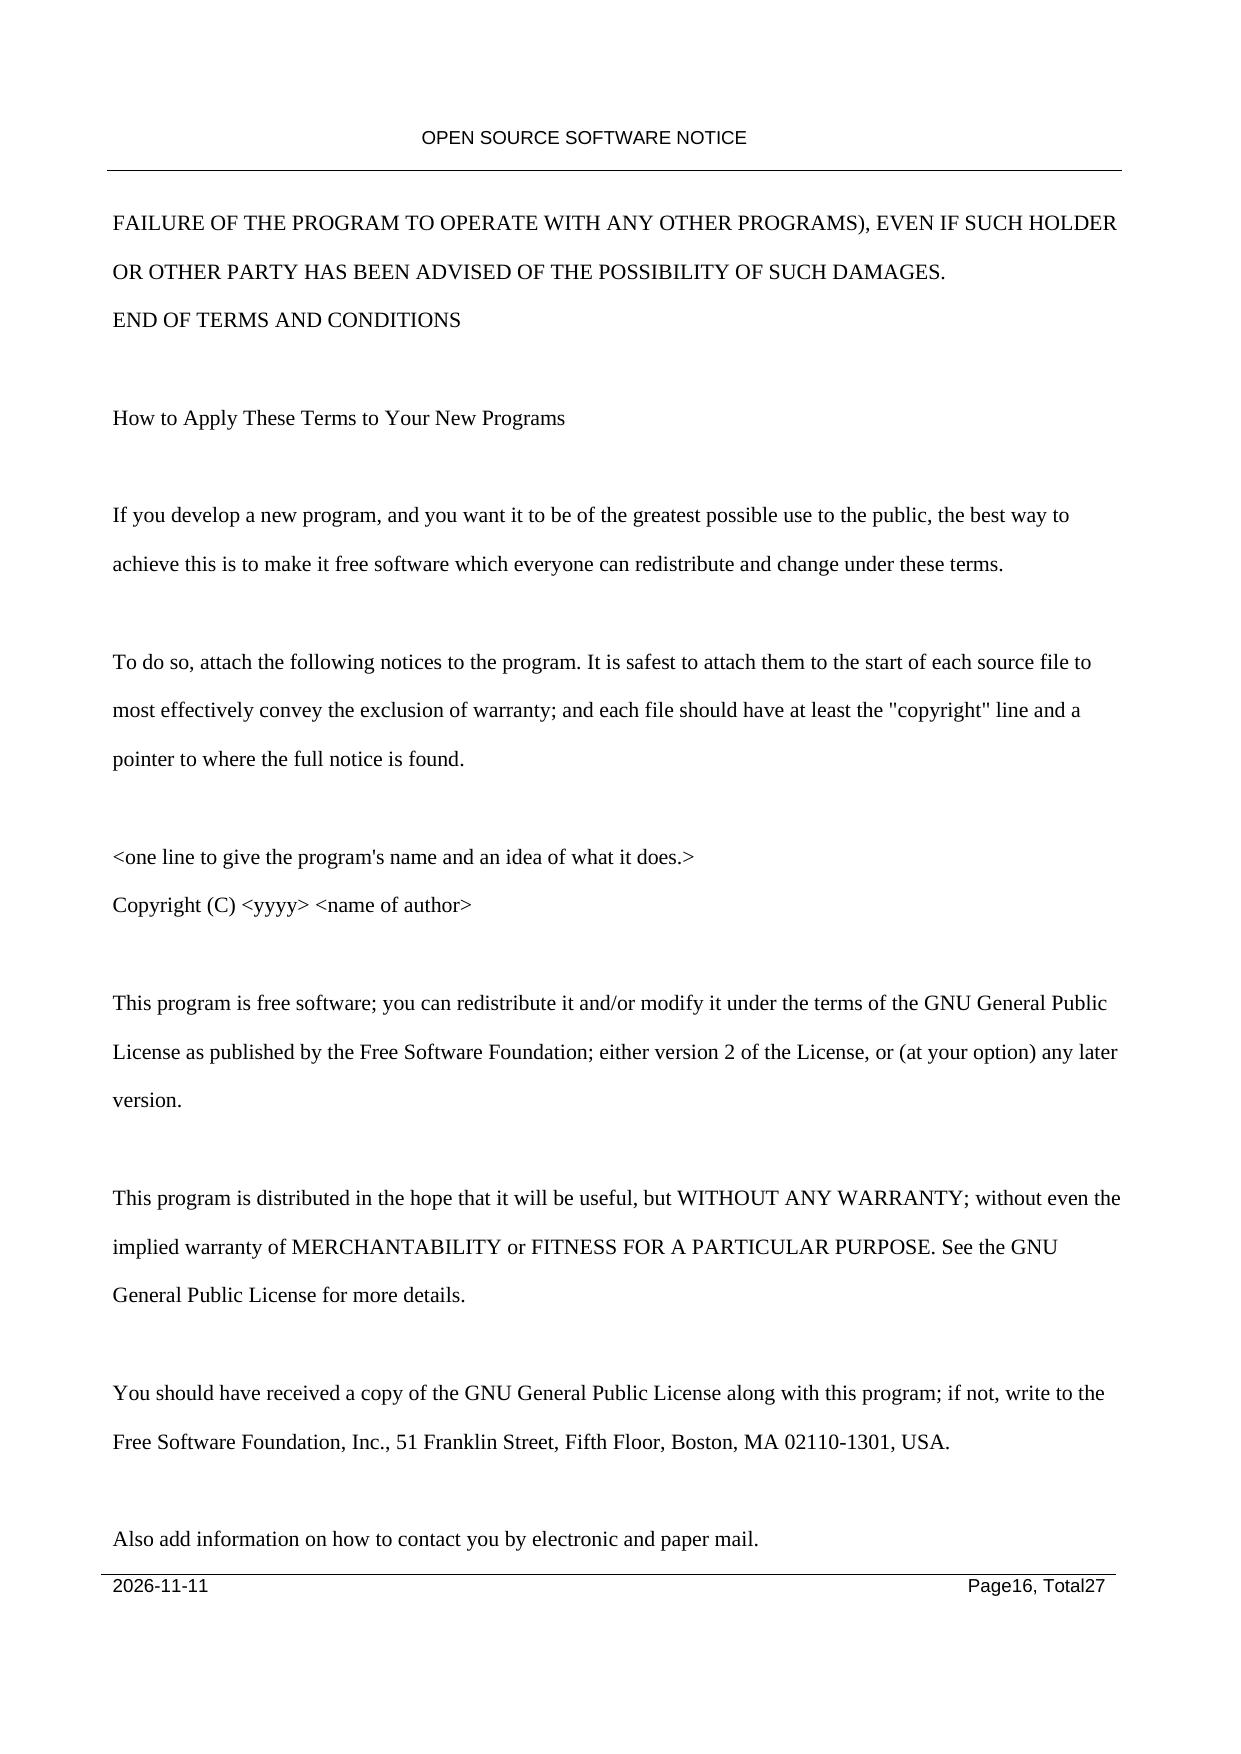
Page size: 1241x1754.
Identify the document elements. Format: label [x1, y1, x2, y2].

text [112, 206, 1128, 1555]
